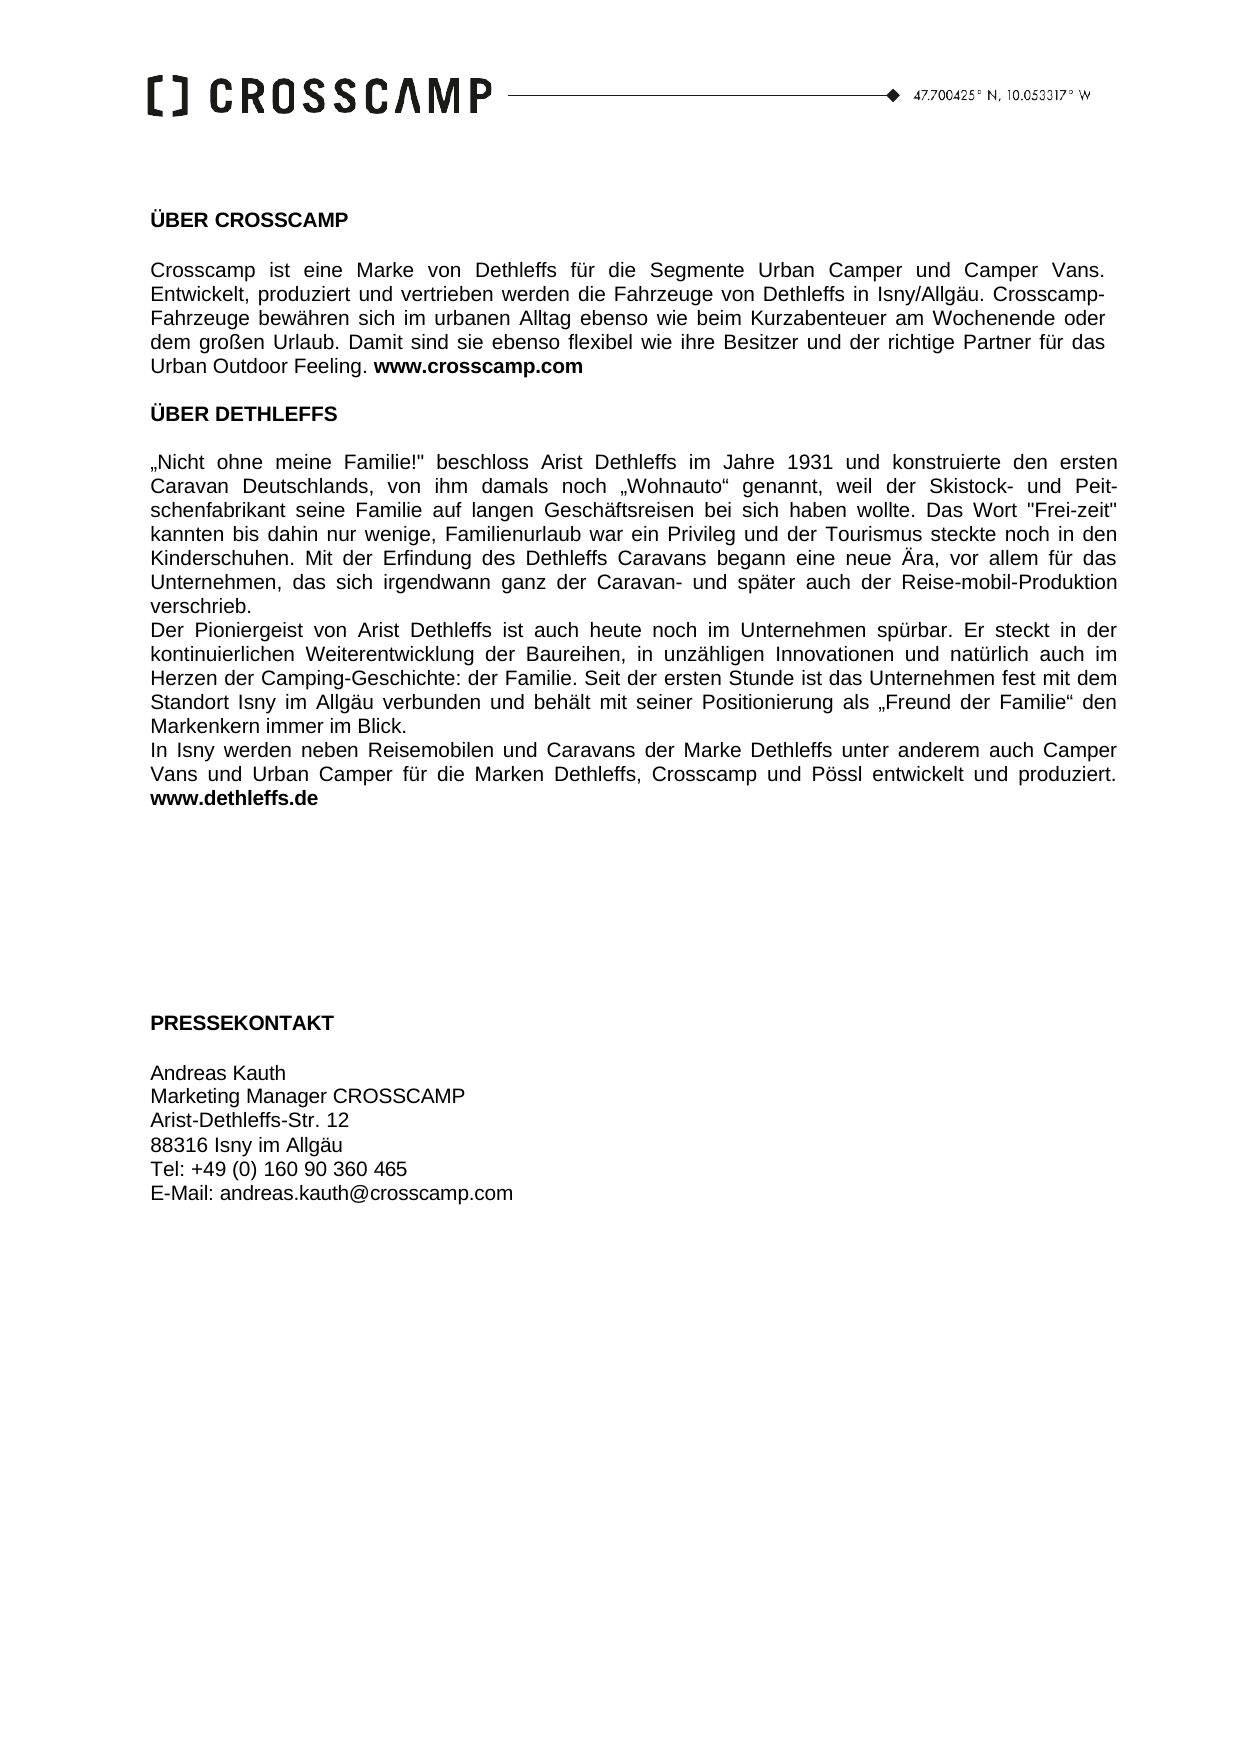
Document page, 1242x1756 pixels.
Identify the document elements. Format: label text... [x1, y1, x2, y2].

picture [428, 78, 459, 113]
subtitle ÜBER DETHLEFFS [150, 402, 1119, 426]
text Marketing Manager CROSSCAMP Arist-Dethleffs-Str. 12 [150, 1084, 468, 1132]
picture [210, 78, 232, 113]
picture [302, 78, 325, 113]
text 88316 Isny im Allgäu [150, 1132, 1119, 1156]
text Crosscamp ist eine Marke von Dethleffs für die Segmente Urban Camper und Camper Vans. Entwickelt, produziert und vertrieben werden die Fahrzeuge von Dethleffs in Isny/Allgäu. Crosscamp-Fahrzeuge bewähren sich im urbanen Alltag ebenso wie beim Kurzabenteuer am Wochenende oder dem großen Urlaub. Damit sind sie ebenso flexibel wie ihre Besitzer und der richtige Partner für das Urban Outdoor Feeling. www.crosscamp.com [150, 258, 1107, 377]
picture [365, 78, 388, 114]
text E-Mail: andreas.kauth@crosscamp.com [150, 1180, 1119, 1204]
subtitle ÜBER CROSSCAMP [150, 208, 1119, 232]
picture [147, 75, 163, 117]
picture [394, 78, 420, 113]
picture [172, 75, 188, 117]
picture [333, 78, 356, 113]
subtitle In Isny werden neben Reisemobilen und Caravans der Marke Dethleffs unter anderem auch Camper Vans und Urban Camper für die Marken Dethleffs, Crosscamp und Pössl entwickelt und produziert. www.dethleffs.de [150, 738, 1119, 809]
picture [470, 78, 492, 113]
subtitle Der Pioniergeist von Arist Dethleffs ist auch heute noch im Unternehmen spürbar. Er steckt in der kontinuierlichen Weiterentwicklung der Baureihen, in unzähligen Innovationen und natürlich auch im Herzen der Camping-Geschichte: der Familie. Seit der ersten Stunde ist das Unternehmen fest mit dem Standort Isny im Allgäu verbunden und behält mit seiner Positionierung als „Freund der Familie“ den Markenkern immer im Blick. [150, 618, 1119, 738]
picture [272, 78, 294, 114]
subtitle PRESSEKONTAKT [150, 1011, 1119, 1035]
picture [913, 90, 1090, 102]
picture [242, 78, 265, 113]
text Andreas Kauth [150, 1060, 1119, 1084]
subtitle „Nicht ohne meine Familie!" beschloss Arist Dethleffs im Jahre 1931 und konstruierte den ersten Caravan Deutschlands, von ihm damals noch „Wohnauto“ genannt, weil der Skistock- und Peit-schenfabrikant seine Familie auf langen Geschäftsreisen bei sich haben wollte. Das Wort "Frei-zeit" kannten bis dahin nur wenige, Familienurlaub war ein Privileg und der Tourismus steckte noch in den Kinderschuhen. Mit der Erfindung des Dethleffs Caravans begann eine neue Ära, vor allem für das Unternehmen, das sich irgendwann ganz der Caravan- und später auch der Reise-mobil-Produktion verschrieb. [150, 450, 1119, 618]
text Tel: +49 (0) 160 90 360 465 [150, 1156, 1119, 1180]
